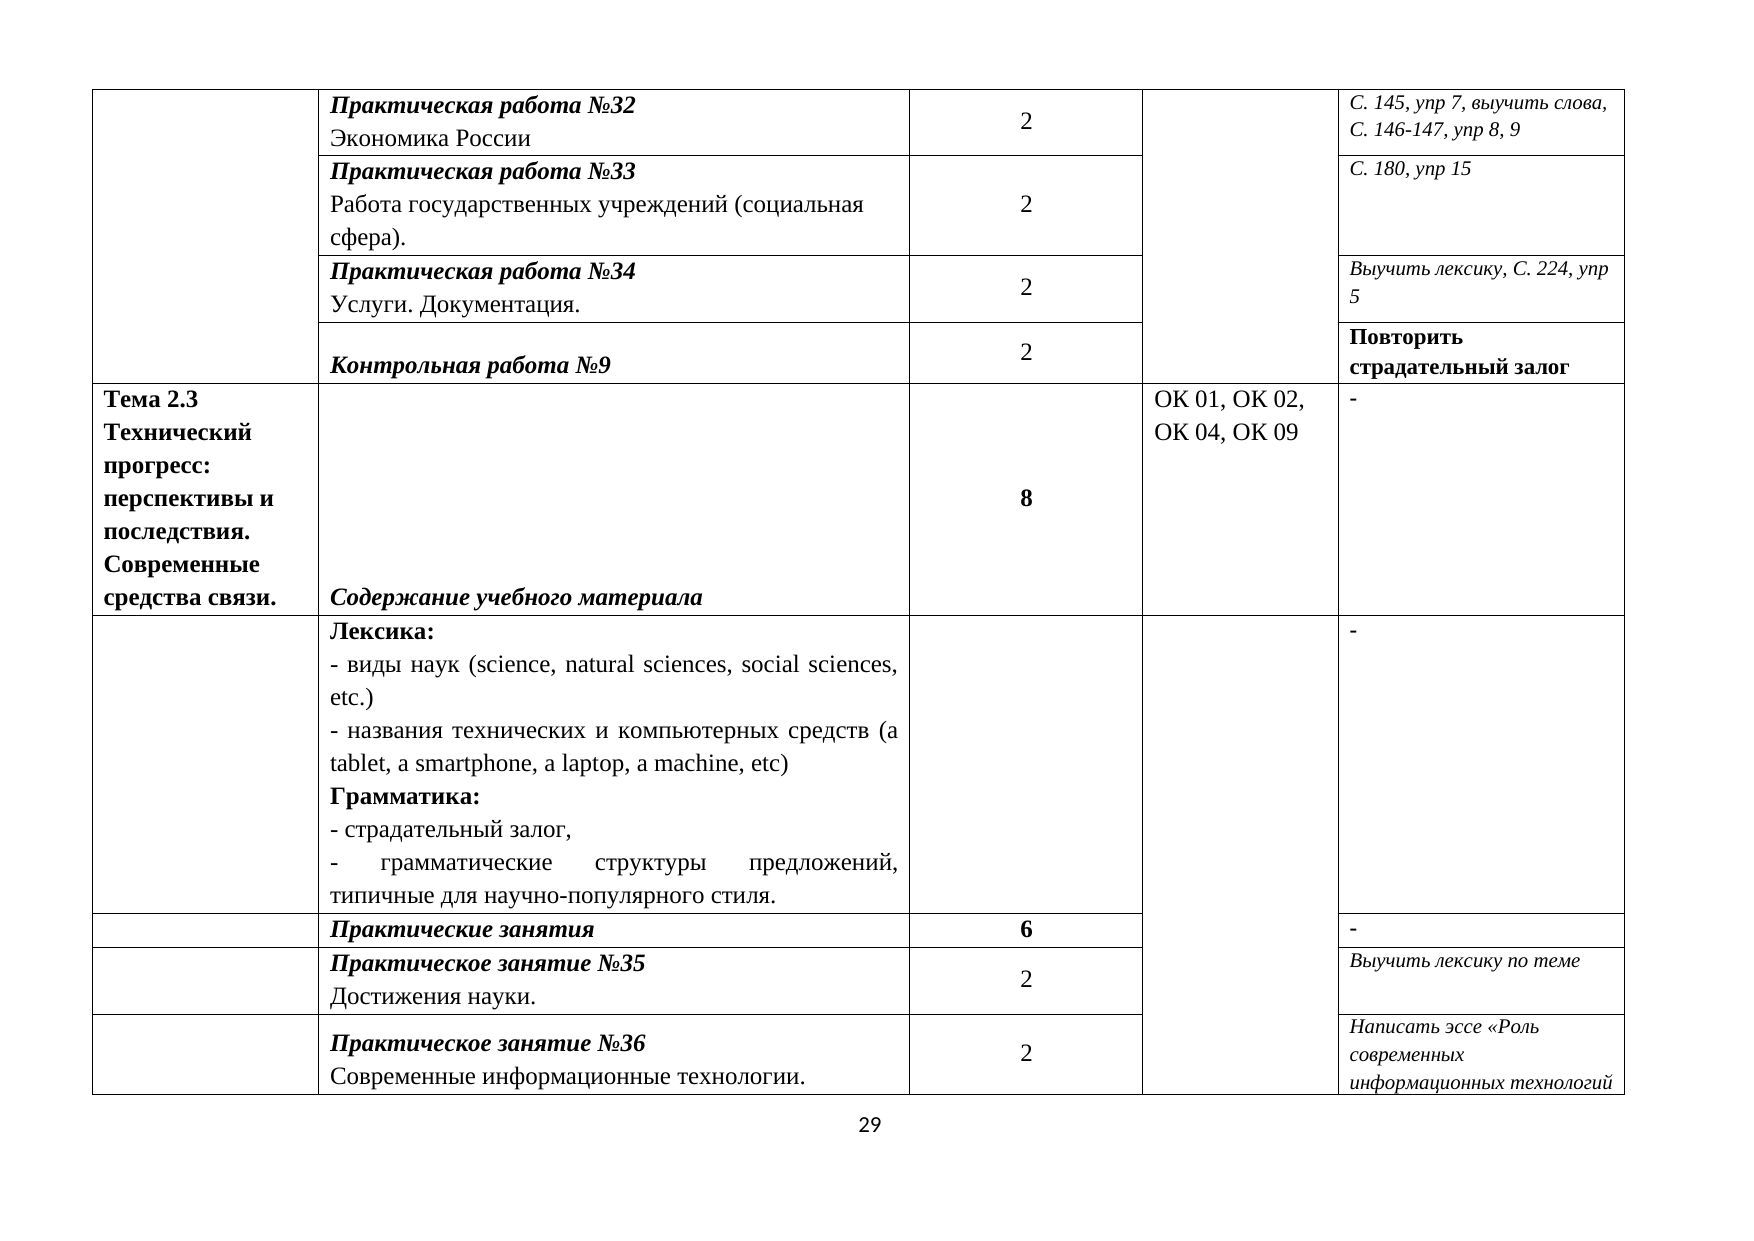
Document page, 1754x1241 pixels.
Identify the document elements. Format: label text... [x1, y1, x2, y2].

table_cell 2 [910, 323, 1142, 383]
table_cell Лексика: - виды наук (science, natural sciences, social sciences, etc.) - названия технических и компьютерных средств (a tablet, a smartphone, a laptop, a machine, etc) Грамматика: - страдательный залог, - грамматические структуры предложений, типичные для научно-популярного стиля. [319, 616, 909, 913]
table_cell Тема 2.3 Технический прогресс: перспективы и последствия. Современные средства связи. [93, 384, 318, 615]
table_cell 2 [910, 948, 1142, 1013]
table_cell 2 [910, 256, 1142, 322]
table_cell [93, 948, 318, 1013]
table_cell Контрольная работа №9 [319, 323, 909, 383]
table_cell - [1339, 616, 1624, 913]
table_cell 2 [910, 90, 1142, 155]
table_cell ОК 01, ОК 02, ОК 04, ОК 09 [1143, 384, 1338, 615]
table_cell Выучить лексику по теме [1339, 948, 1624, 1013]
table_cell Выучить лексику, С. 224, упр 5 [1339, 256, 1624, 322]
table_cell - [1339, 914, 1624, 947]
table_cell - [1339, 384, 1624, 615]
table_cell 2 [910, 1015, 1142, 1094]
table_cell Практические занятия [319, 914, 909, 947]
table_cell Практическое занятие №35 Достижения науки. [319, 948, 909, 1013]
table_cell 8 [910, 384, 1142, 615]
table_cell [1143, 616, 1338, 1094]
table_cell Повторить страдательный залог [1339, 323, 1624, 383]
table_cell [1339, 1015, 1624, 1094]
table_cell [319, 1015, 909, 1094]
table_cell Практическая работа №34 Услуги. Документация. [319, 256, 909, 322]
table_cell [910, 616, 1142, 913]
table_cell С. 180, упр 15 [1339, 156, 1624, 255]
table_cell Практическая работа №33 Работа государственных учреждений (социальная сфера). [319, 156, 909, 255]
table_cell 6 [910, 914, 1142, 947]
table_cell 2 [910, 156, 1142, 255]
table_cell Практическая работа №32 Экономика России [319, 90, 909, 155]
table_cell С. 145, упр 7, выучить слова, С. 146-147, упр 8, 9 [1339, 90, 1624, 155]
table_cell Содержание учебного материала [319, 384, 909, 615]
table_cell [93, 616, 318, 913]
table_cell [93, 914, 318, 947]
table_cell [93, 1015, 318, 1094]
